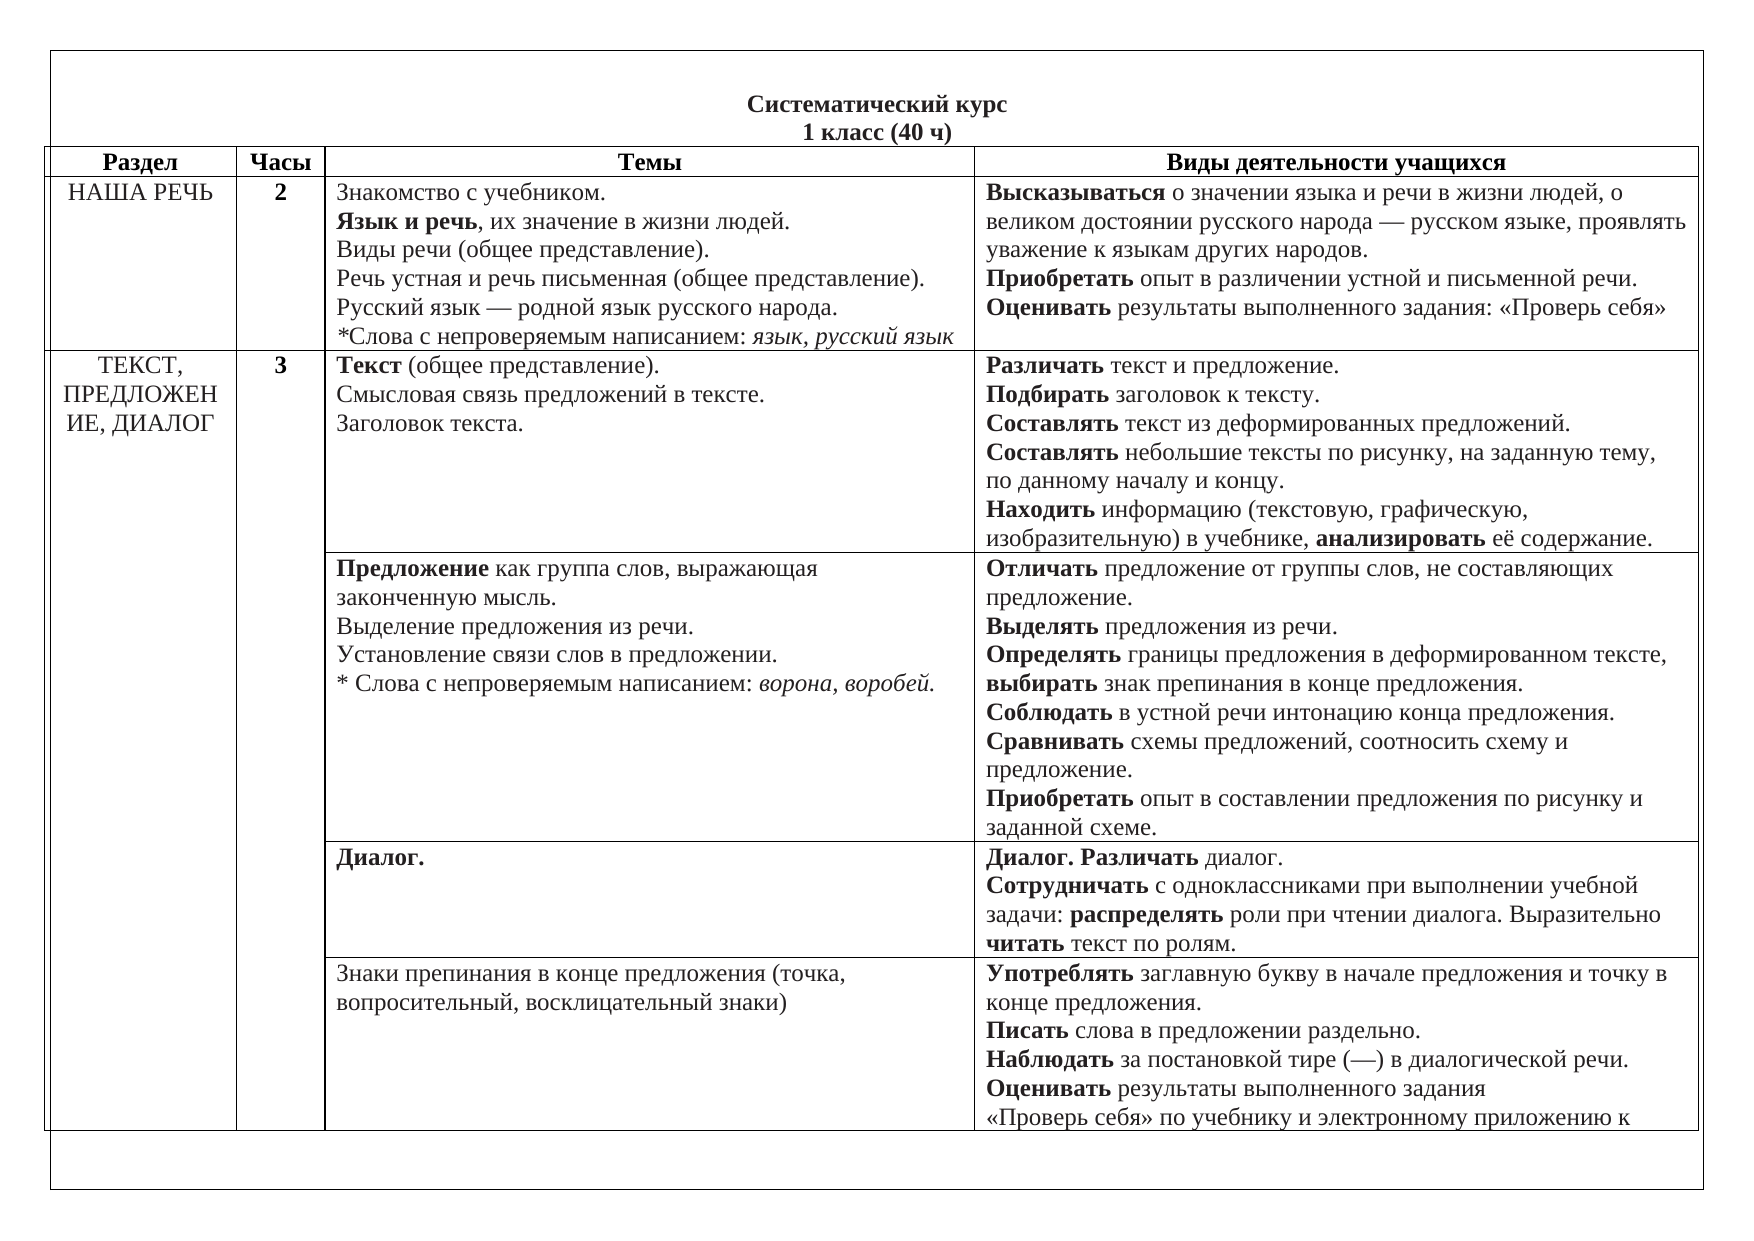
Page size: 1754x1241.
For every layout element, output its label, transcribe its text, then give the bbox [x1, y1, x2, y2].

table_header Часы [237, 147, 324, 176]
table_cell Отличать предложение от группы слов, не составляющих предложение. Выделять предложения из речи. Определять границы предложения в деформированном тексте, выбирать знак препинания в конце предложения. Соблюдать в устной речи интонацию конца предложения. Сравнивать схемы предложений, соотносить схему и предложение. Приобретать опыт в составлении предложения по рисунку и заданной схеме. [975, 553, 1698, 841]
table_cell 3 [237, 351, 324, 1130]
table_cell Высказываться о значении языка и речи в жизни людей, о великом достоянии русского народа — русском языке, проявлять уважение к языкам других народов. Приобретать опыт в различении устной и письменной речи. Оценивать результаты выполненного задания: «Проверь себя» [975, 177, 1698, 349]
table_cell Предложение как группа слов, выражающая законченную мысль. Выделение предложения из речи. Установление связи слов в предложении. * Слова с непроверяемым написанием: ворона, воробей. [326, 553, 974, 841]
text 1 класс (40 ч) [89, 117, 1665, 146]
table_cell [326, 958, 974, 1130]
table_cell ТЕКСТ, ПРЕДЛОЖЕНИЕ, ДИАЛОГ [51, 351, 236, 1130]
table_cell Знакомство с учебником. Язык и речь, их значение в жизни людей. Виды речи (общее представление). Речь устная и речь письменная (общее представление). Русский язык — родной язык русского народа. *Слова с непроверяемым написанием: язык, русский язык [326, 177, 974, 349]
table_cell Диалог. [326, 842, 974, 957]
text Систематический курс [89, 89, 1665, 117]
table_cell НАША РЕЧЬ [51, 177, 236, 349]
table_header Виды деятельности учащихся [975, 147, 1698, 176]
table_cell Диалог. Различать диалог. Сотрудничать с одноклассниками при выполнении учебной задачи: распределять роли при чтении диалога. Выразительно читать текст по ролям. [975, 842, 1698, 957]
table_header Темы [326, 147, 974, 176]
table_cell Текст (общее представление). Смысловая связь предложений в тексте. Заголовок текста. [326, 351, 974, 552]
table_cell 2 [237, 177, 324, 349]
table_cell Различать текст и предложение. Подбирать заголовок к тексту. Составлять текст из деформированных предложений. Составлять небольшие тексты по рисунку, на заданную тему, по данному началу и концу. Находить информацию (текстовую, графическую, изобразительную) в учебнике, анализировать её содержание. [975, 351, 1698, 552]
table_header Раздел [51, 147, 236, 176]
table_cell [975, 958, 1698, 1130]
